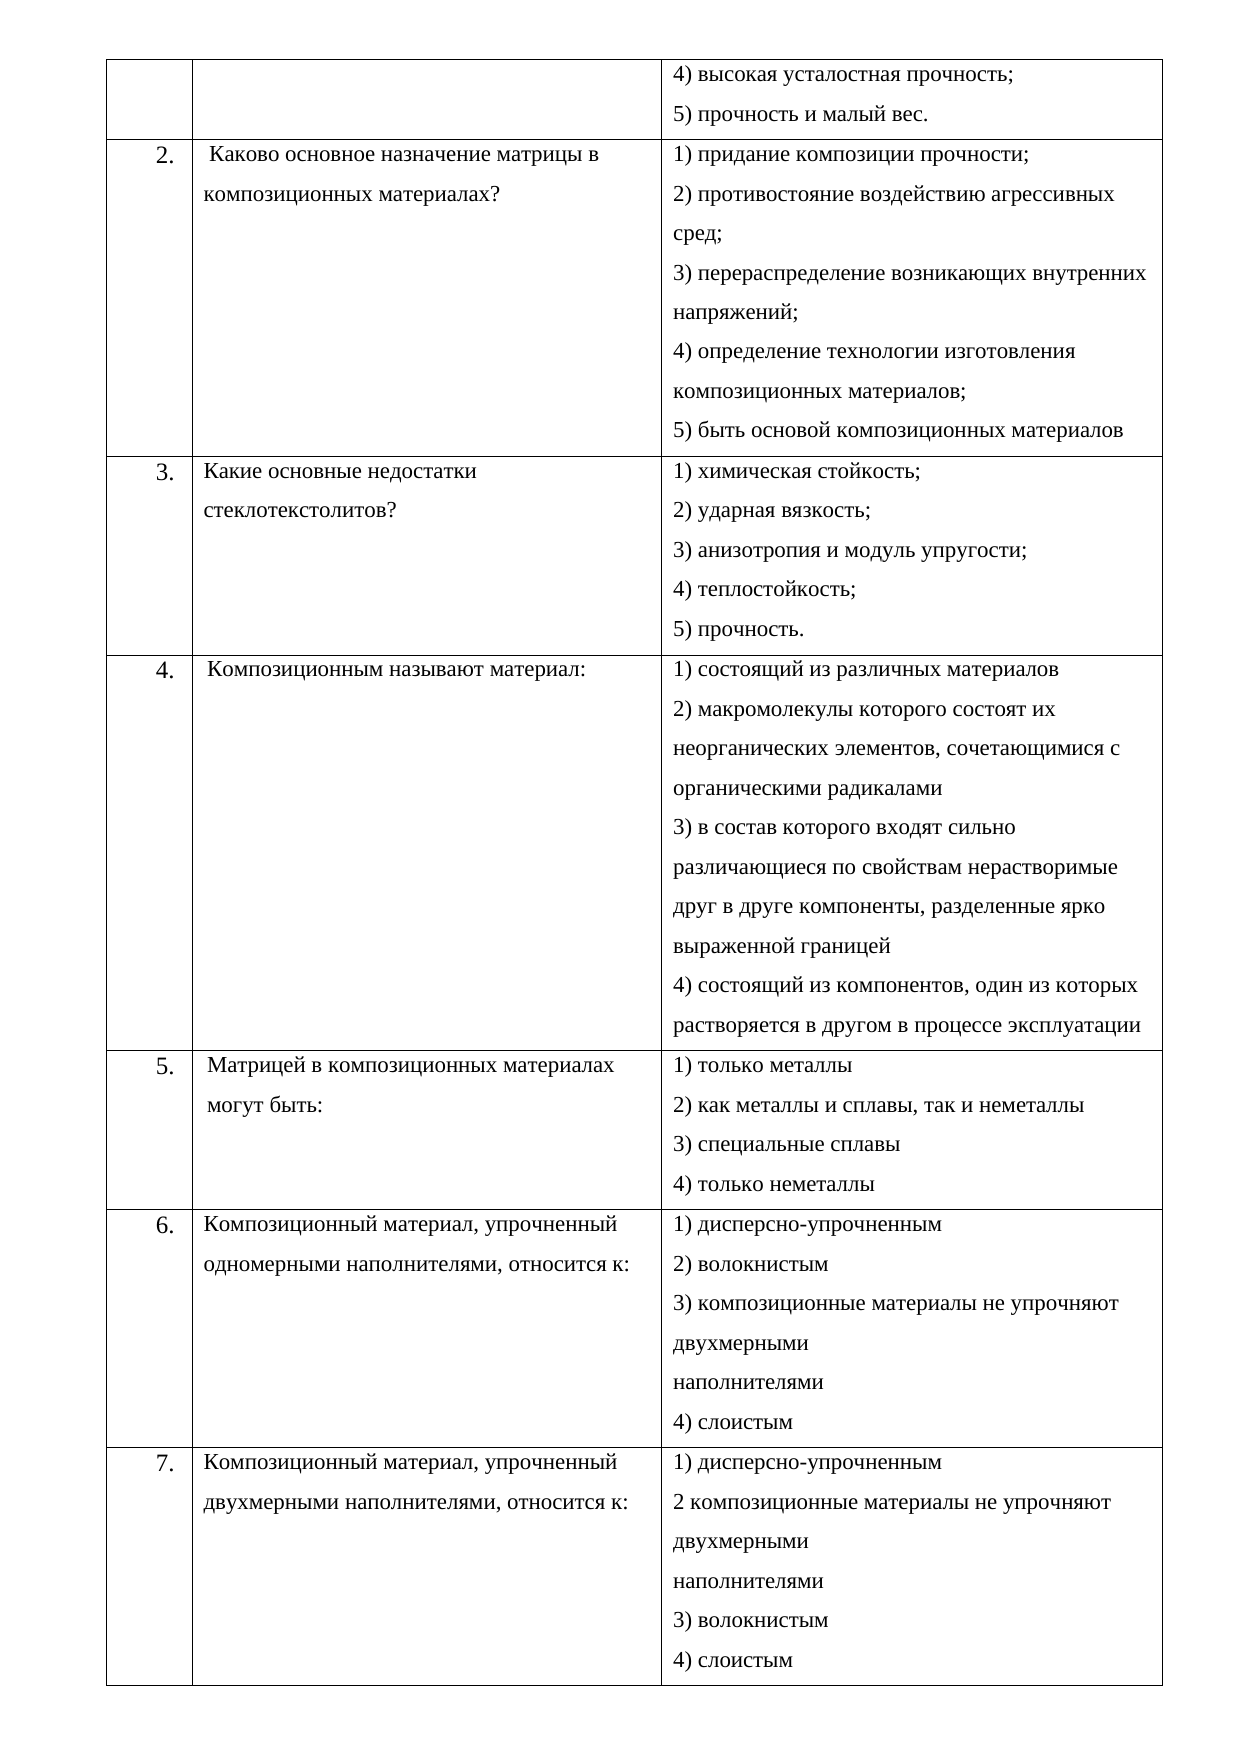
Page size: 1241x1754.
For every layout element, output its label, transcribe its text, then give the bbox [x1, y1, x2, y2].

table_cell 1) придание композиции прочности; 2) противостояние воздействию агрессивных сред; 3) перераспределение возникающих внутренних напряжений; 4) определение технологии изготовления композиционных материалов; 5) быть основой композиционных материалов [662, 140, 1162, 456]
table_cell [662, 60, 1162, 139]
table_cell 1) дисперсно-упрочненным 2) волокнистым 3) композиционные материалы не упрочняют двухмерными наполнителями 4) слоистым [662, 1210, 1162, 1447]
table_cell Композиционный материал, упрочненный двухмерными наполнителями, относится к: [193, 1448, 661, 1685]
table_cell 1) только металлы 2) как металлы и сплавы, так и неметаллы 3) специальные сплавы 4) только неметаллы [662, 1051, 1162, 1209]
table_cell [107, 1051, 192, 1209]
table_cell Какие основные недостатки стеклотекстолитов? [193, 457, 661, 654]
table_cell [107, 140, 192, 456]
table_cell [107, 1448, 192, 1685]
table_cell Композиционным называют материал: [193, 656, 661, 1050]
table_cell [107, 1210, 192, 1447]
table_cell Матрицей в композиционных материалах могут быть: [193, 1051, 661, 1209]
table_cell [107, 656, 192, 1050]
table_cell 1) состоящий из различных материалов 2) макромолекулы которого состоят их неорганических элементов, сочетающимися с органическими радикалами 3) в состав которого входят сильно различающиеся по свойствам нерастворимые друг в друге компоненты, разделенные ярко выраженной границей 4) состоящий из компонентов, один из которых растворяется в другом в процессе эксплуатации [662, 656, 1162, 1050]
table_cell [107, 60, 192, 139]
table_cell Композиционный материал, упрочненный одномерными наполнителями, относится к: [193, 1210, 661, 1447]
table_cell 1) дисперсно-упрочненным 2 композиционные материалы не упрочняют двухмерными наполнителями 3) волокнистым 4) слоистым [662, 1448, 1162, 1685]
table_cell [193, 60, 661, 139]
table_cell 1) химическая стойкость; 2) ударная вязкость; 3) анизотропия и модуль упругости; 4) теплостойкость; 5) прочность. [662, 457, 1162, 654]
table_cell [107, 457, 192, 654]
table_cell Каково основное назначение матрицы в композиционных материалах? [193, 140, 661, 456]
